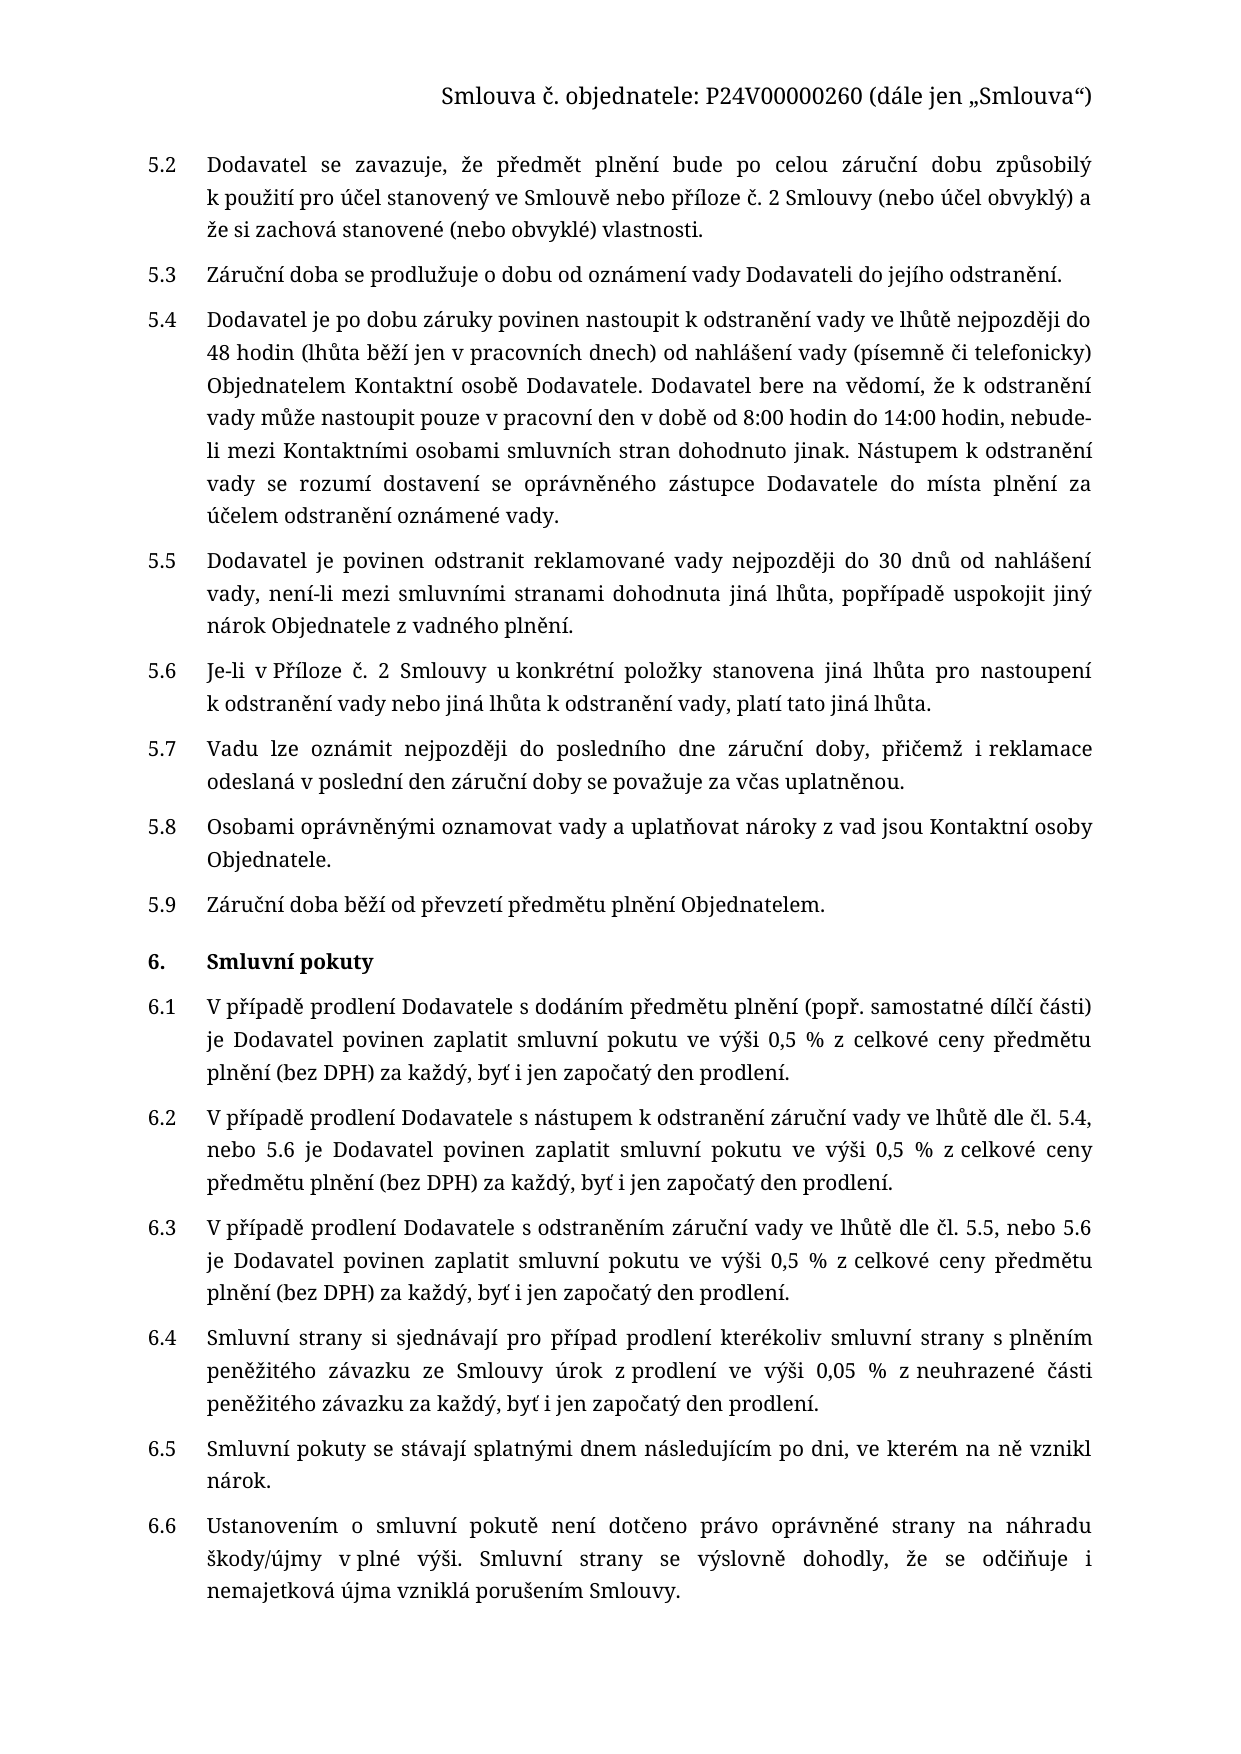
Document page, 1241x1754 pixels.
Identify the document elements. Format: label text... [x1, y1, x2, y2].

list Dodavatel je povinen odstranit reklamované vady nejpozději do 30 dnů od nahlášení vady, není-li mezi smluvními stranami dohodnuta jiná lhůta, popřípadě uspokojit jiný nárok Objednatele z vadného plnění. [148, 546, 1093, 640]
list Vadu lze oznámit nejpozději do posledního dne záruční doby, přičemž i reklamace odeslaná v poslední den záruční doby se považuje za včas uplatněnou. [148, 734, 1093, 795]
list V případě prodlení Dodavatele s dodáním předmětu plnění (popř. samostatné dílčí části) je Dodavatel povinen zaplatit smluvní pokutu ve výši 0,5 % z celkové ceny předmětu plnění (bez DPH) za každý, byť i jen započatý den prodlení. [148, 992, 1093, 1086]
list Záruční doba běží od převzetí předmětu plnění Objednatelem. [148, 890, 1093, 918]
list Záruční doba se prodlužuje o dobu od oznámení vady Dodavateli do jejího odstranění. [148, 261, 1093, 289]
list V případě prodlení Dodavatele s odstraněním záruční vady ve lhůtě dle čl. 5.5, nebo 5.6 je Dodavatel povinen zaplatit smluvní pokutu ve výši 0,5 % z celkové ceny předmětu plnění (bez DPH) za každý, byť i jen započatý den prodlení. [148, 1213, 1093, 1307]
list Osobami oprávněnými oznamovat vady a uplatňovat nároky z vad jsou Kontaktní osoby Objednatele. [148, 812, 1093, 873]
list Ustanovením o smluvní pokutě není dotčeno právo oprávněné strany na náhradu škody/újmy v plné výši. Smluvní strany se výslovně dohodly, že se odčiňuje i nemajetková újma vzniklá porušením Smlouvy. [148, 1511, 1093, 1605]
list V případě prodlení Dodavatele s nástupem k odstranění záruční vady ve lhůtě dle čl. 5.4, nebo 5.6 je Dodavatel povinen zaplatit smluvní pokutu ve výši 0,5 % z celkové ceny předmětu plnění (bez DPH) za každý, byť i jen započatý den prodlení. [148, 1103, 1093, 1196]
list Smluvní strany si sjednávají pro případ prodlení kterékoliv smluvní strany s plněním peněžitého závazku ze Smlouvy úrok z prodlení ve výši 0,05 % z neuhrazené části peněžitého závazku za každý, byť i jen započatý den prodlení. [148, 1323, 1093, 1417]
list Dodavatel se zavazuje, že předmět plnění bude po celou záruční dobu způsobilý k použití pro účel stanovený ve Smlouvě nebo příloze č. 2 Smlouvy (nebo účel obvyklý) a že si zachová stanovené (nebo obvyklé) vlastnosti. [148, 150, 1093, 244]
list Je-li v Příloze č. 2 Smlouvy u konkrétní položky stanovena jiná lhůta pro nastoupení k odstranění vady nebo jiná lhůta k odstranění vady, platí tato jiná lhůta. [148, 657, 1093, 718]
list Smluvní pokuty se stávají splatnými dnem následujícím po dni, ve kterém na ně vznikl nárok. [148, 1434, 1093, 1495]
list Smluvní pokuty [148, 947, 1093, 976]
list Dodavatel je po dobu záruky povinen nastoupit k odstranění vady ve lhůtě nejpozději do 48 hodin (lhůta běží jen v pracovních dnech) od nahlášení vady (písemně či telefonicky) Objednatelem Kontaktní osobě Dodavatele. Dodavatel bere na vědomí, že k odstranění vady může nastoupit pouze v pracovní den v době od 8:00 hodin do 14:00 hodin, nebude-li mezi Kontaktními osobami smluvních stran dohodnuto jinak. Nástupem k odstranění vady se rozumí dostavení se oprávněného zástupce Dodavatele do místa plnění za účelem odstranění oznámené vady. [148, 306, 1093, 530]
